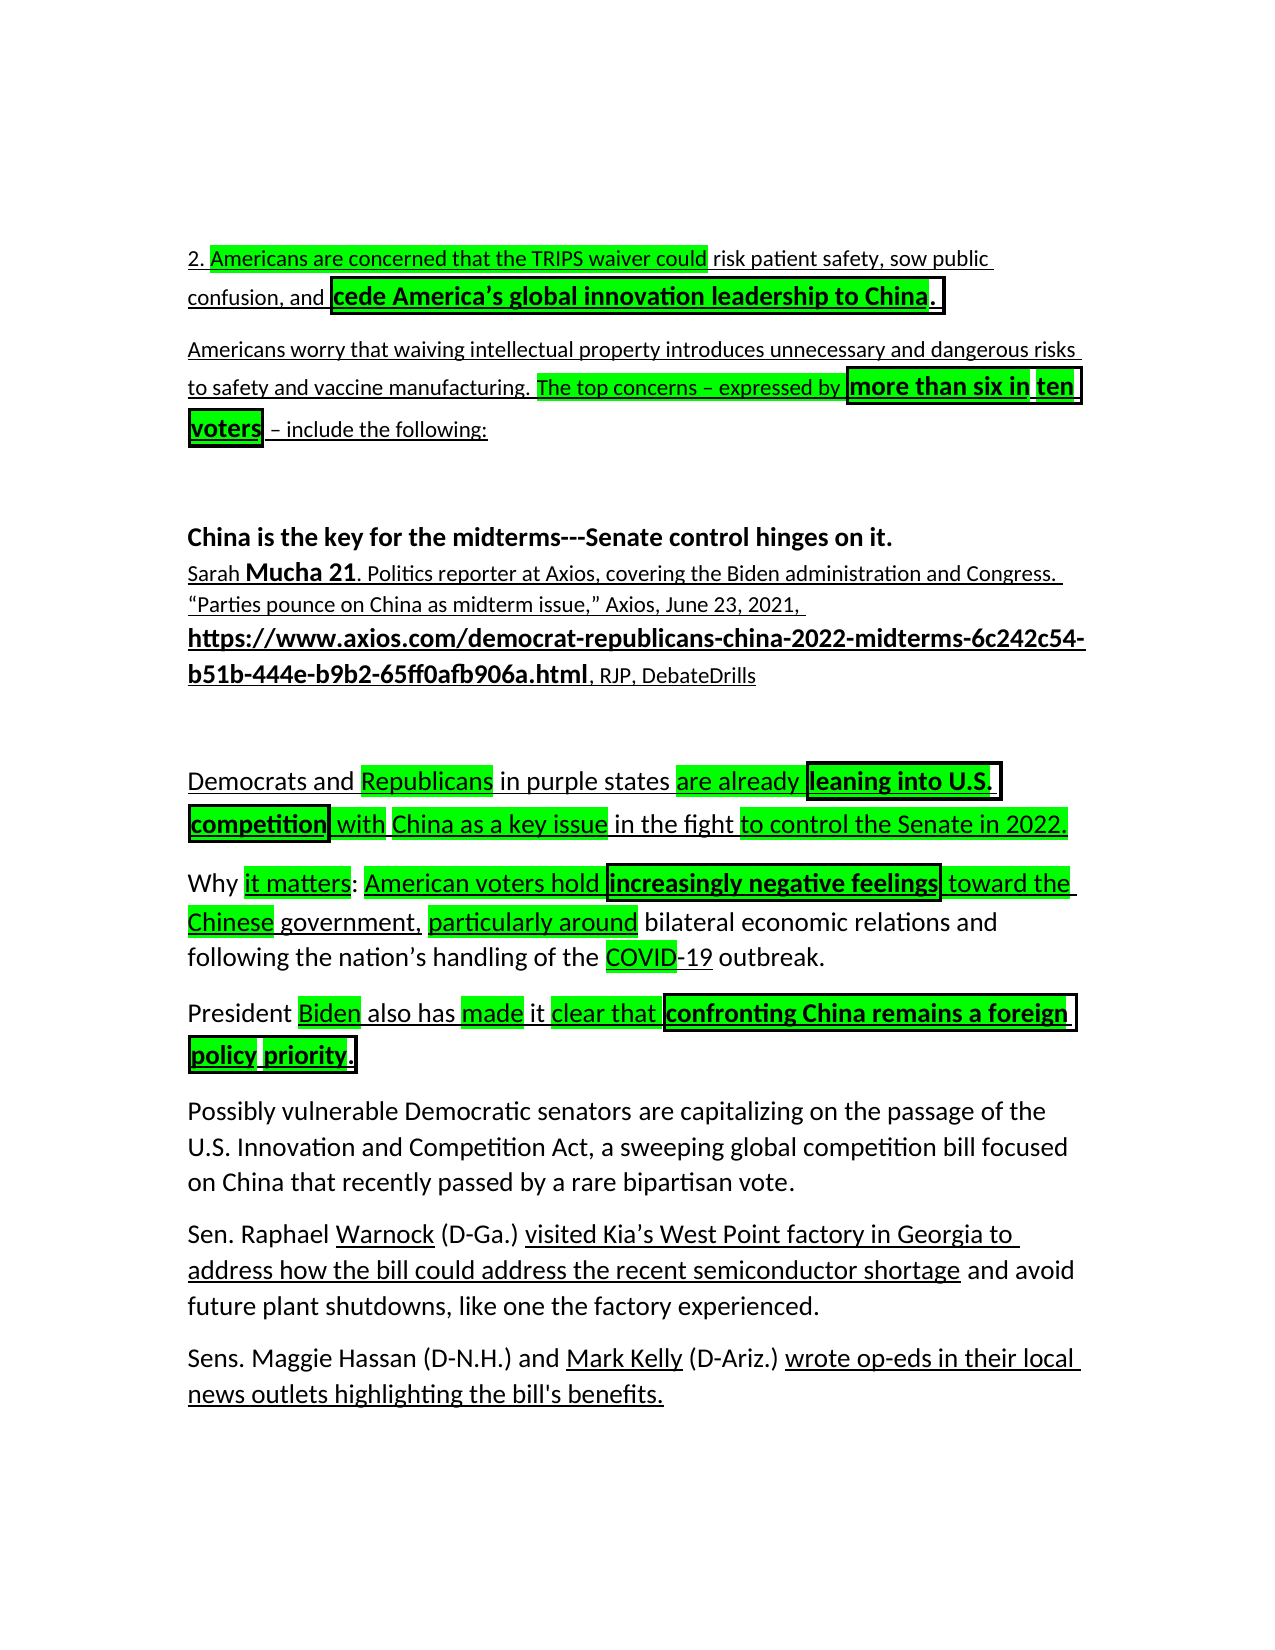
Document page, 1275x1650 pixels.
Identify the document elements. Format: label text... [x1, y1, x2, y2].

text Possibly vulnerable Democratic senators are capitalizing on the passage of the U.S. Innovation and Competition Act, a sweeping global competition bill focused on China that recently passed by a rare bipartisan vote. [187, 1094, 1087, 1198]
text President Biden also has made it clear that confronting China remains a foreign policy priority. [187, 993, 1087, 1074]
text Democrats and Republicans in purple states are already leaning into U.S. competition with China as a key issue in the fight to control the Senate in 2022. [187, 761, 1087, 843]
text 2. Americans are concerned that the TRIPS waiver could risk patient safety, sow public confusion, and cede America’s global innovation leadership to China. [187, 244, 1087, 315]
text Sarah Mucha 21. Politics reporter at Axios, covering the Biden administration and Congress. “Parties pounce on China as midterm issue,” Axios, June 23, 2021, https://www.axios.com/democrat-republicans-china-2022-midterms-6c242c54-b51b-444e-b9b2-65ff0afb906a.html, RJP, DebateDrills [187, 555, 1087, 690]
subtitle China is the key for the midterms---Senate control hinges on it. [187, 520, 1087, 553]
text Sen. Raphael Warnock (D-Ga.) visited Kia’s West Point factory in Georgia to address how the bill could address the recent semiconductor shortage and avoid future plant shutdowns, like one the factory experienced. [187, 1218, 1087, 1322]
text Why it matters: American voters hold increasingly negative feelings toward the Chinese government, particularly around bilateral economic relations and following the nation’s handling of the COVID-19 outbreak. [187, 863, 1087, 973]
text Sens. Maggie Hassan (D-N.H.) and Mark Kelly (D-Ariz.) wrote op-eds in their local news outlets highlighting the bill's benefits. [187, 1341, 1087, 1410]
text Americans worry that waiving intellectual property introduces unnecessary and dangerous risks to safety and vaccine manufacturing. The top concerns – expressed by more than six in ten voters – include the following: [187, 335, 1087, 448]
